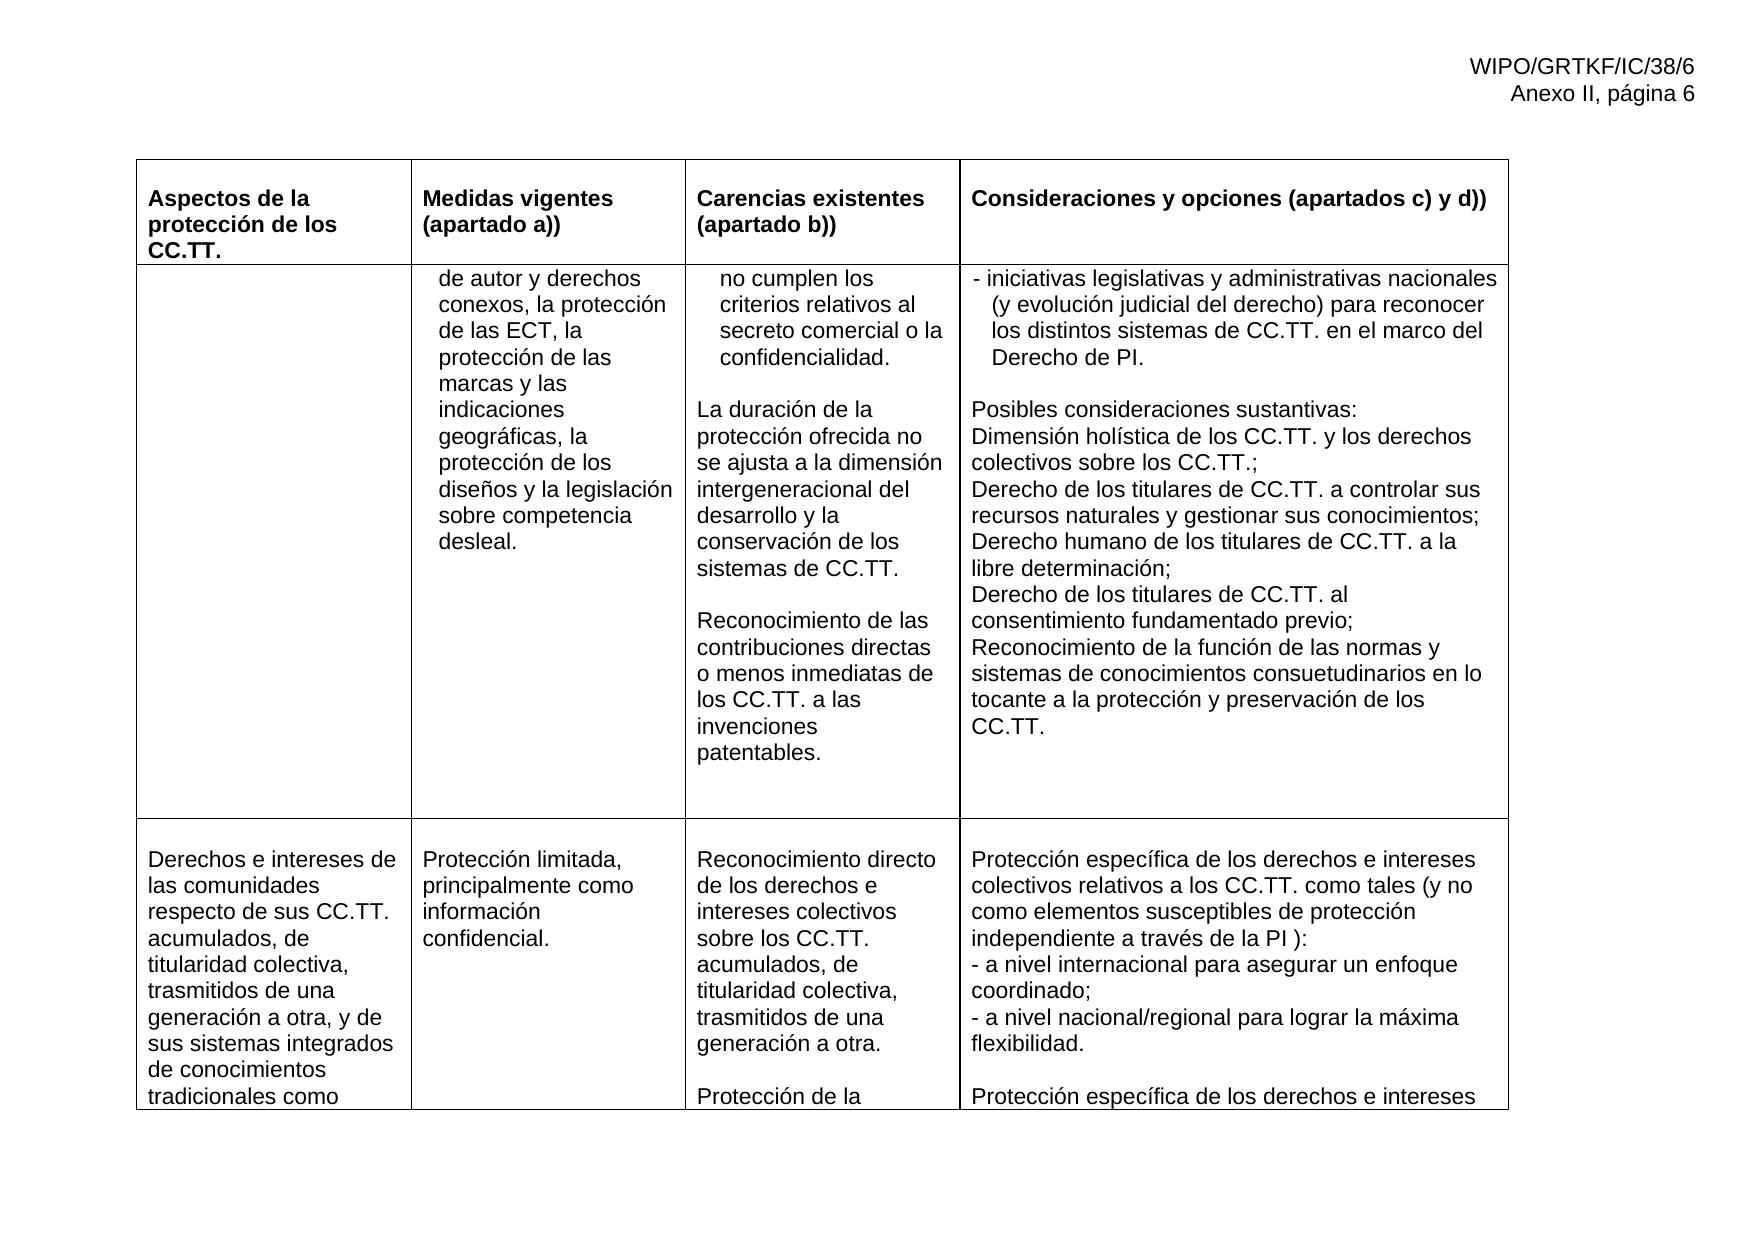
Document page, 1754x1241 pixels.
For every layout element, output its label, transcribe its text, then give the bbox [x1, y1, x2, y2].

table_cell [412, 265, 685, 818]
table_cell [686, 819, 959, 1109]
table_header Carencias existentes (apartado b)) [686, 160, 959, 264]
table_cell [961, 265, 1508, 818]
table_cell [137, 265, 411, 818]
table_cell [686, 265, 959, 818]
table_header Consideraciones y opciones (apartados c) y d)) [961, 160, 1508, 264]
table_header Medidas vigentes (apartado a)) [412, 160, 685, 264]
table_header Aspectos de la protección de los CC.TT. [137, 160, 411, 264]
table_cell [412, 819, 685, 1109]
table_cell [137, 819, 411, 1109]
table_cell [961, 819, 1508, 1109]
